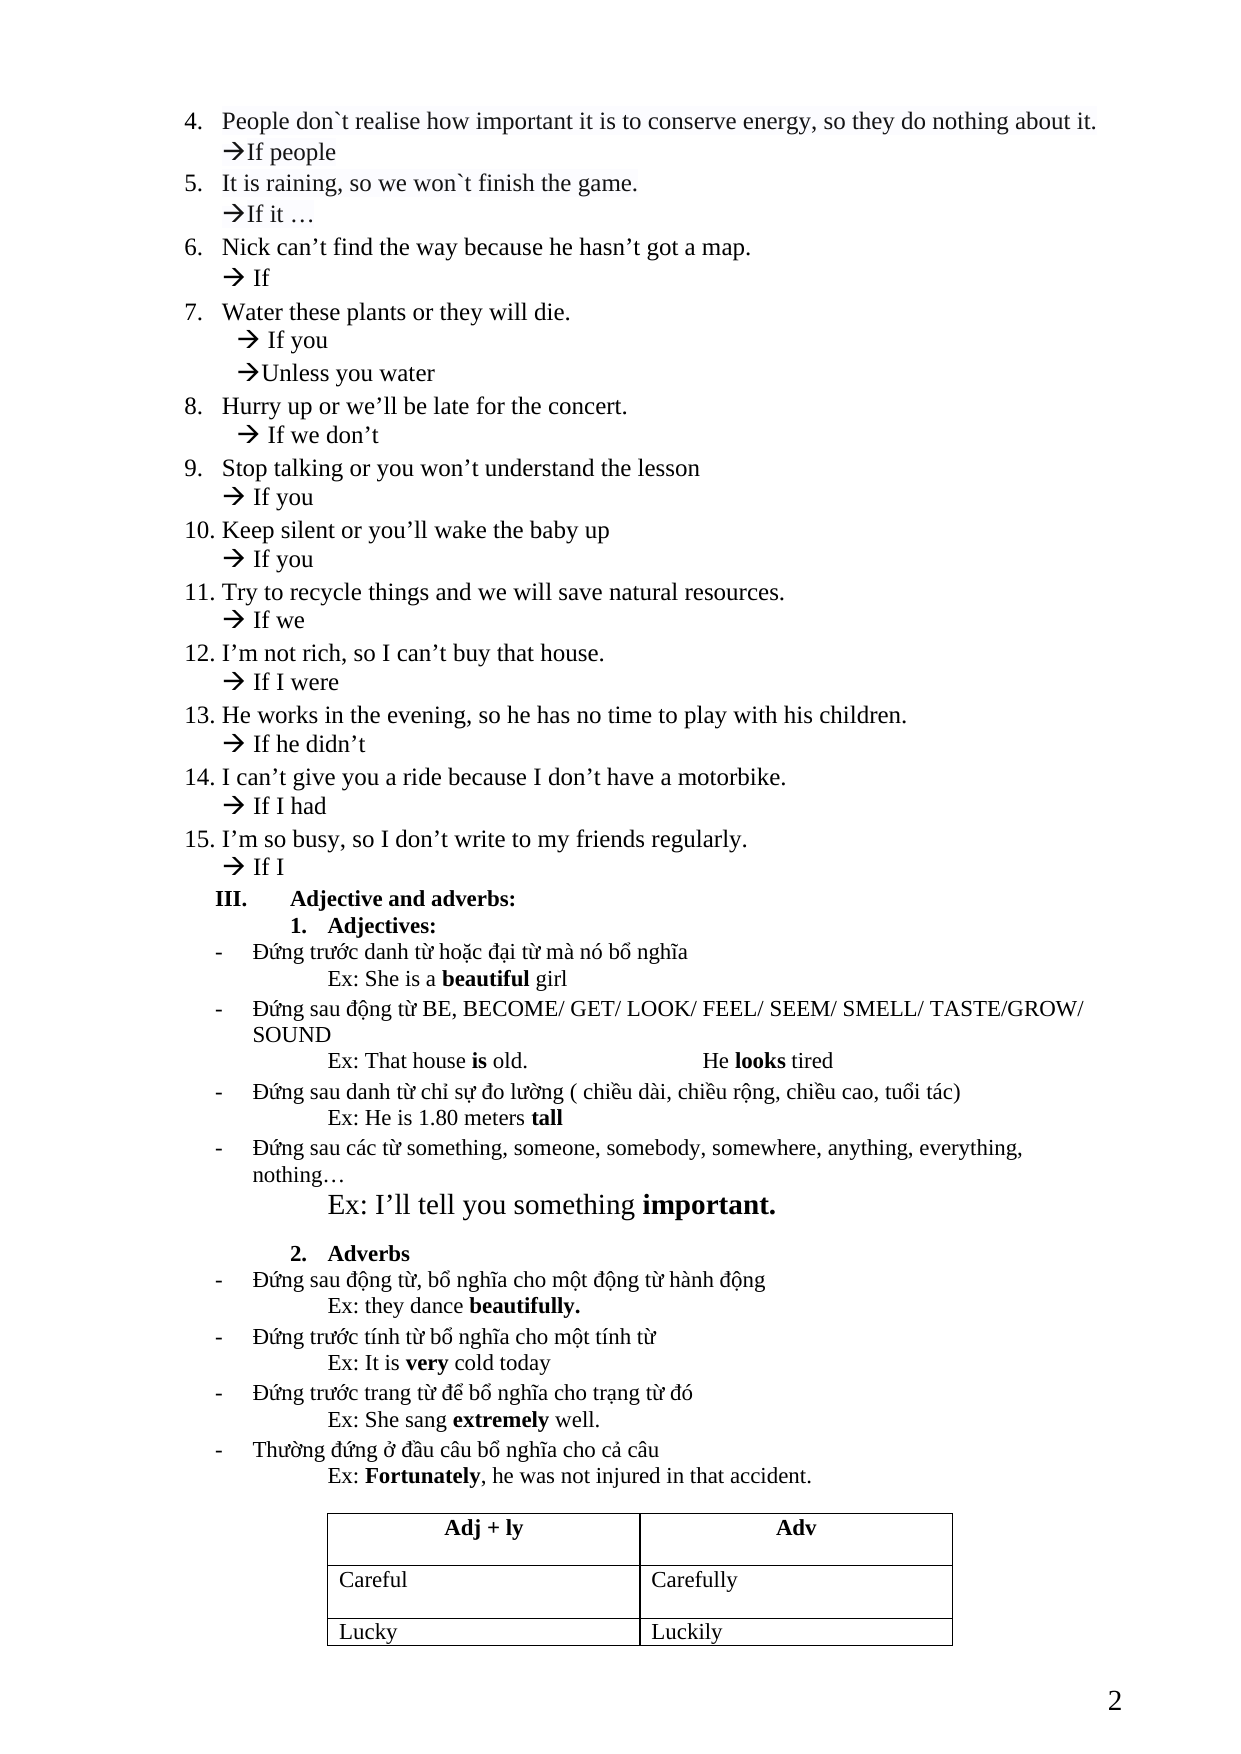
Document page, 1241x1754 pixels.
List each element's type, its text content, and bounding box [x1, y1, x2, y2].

list Ex: She is a beautiful girl [252, 964, 1122, 991]
list Đứng sau động từ, bổ nghĩa cho một động từ hành động [215, 1266, 1122, 1292]
list Keep silent or you’ll wake the baby up [184, 515, 1122, 544]
table_header Adv [641, 1514, 952, 1565]
list Adjective and adverbs: [215, 886, 1122, 912]
list If I had [222, 791, 1122, 819]
list Ex: She sang extremely well. [327, 1406, 1122, 1432]
list I’m so busy, so I don’t write to my friends regularly. [184, 824, 1122, 852]
list I can’t give you a ride because I don’t have a motorbike. [184, 762, 1122, 791]
table_cell Careful [328, 1566, 639, 1617]
table_cell Lucky [328, 1619, 639, 1645]
list Try to recycle things and we will save natural resources. [184, 577, 1122, 605]
list Stop talking or you won’t understand the lesson [184, 453, 1122, 482]
table_header Adj + ly [328, 1514, 639, 1565]
list Nick can’t find the way because he hasn’t got a map. [184, 232, 1122, 261]
list People don`t realise how important it is to conserve energy, so they do nothing about it. If people [184, 106, 1122, 166]
list If I [222, 852, 1122, 881]
list Đứng sau danh từ chỉ sự đo lường ( chiều dài, chiều rộng, chiều cao, tuổi tác) [215, 1078, 1122, 1104]
list Đứng sau các từ something, someone, somebody, somewhere, anything, everything, nothing… [215, 1134, 1122, 1187]
list If I were [222, 667, 1122, 696]
list I’m not rich, so I can’t buy that house. [184, 638, 1122, 667]
list Adverbs [290, 1240, 1122, 1266]
list If you [222, 544, 1122, 572]
list Adjectives: [290, 912, 1122, 938]
list Ex: Fortunately, he was not injured in that accident. [327, 1462, 1122, 1488]
list If [222, 263, 1122, 292]
table_cell Luckily [641, 1619, 952, 1645]
list If you [236, 325, 1122, 354]
list It is raining, so we won`t finish the game. [184, 168, 1122, 197]
list If we [222, 605, 1122, 634]
list Water these plants or they will die. [184, 297, 1122, 325]
list If we don’t [236, 420, 1122, 449]
list Unless you water [236, 358, 1122, 387]
text Ex: I’ll tell you something important. [327, 1187, 1122, 1221]
list Đứng trước tính từ bổ nghĩa cho một tính từ [215, 1323, 1122, 1349]
list He works in the evening, so he has no time to play with his children. [184, 700, 1122, 729]
list Ex: they dance beautifully. [327, 1292, 1122, 1319]
list Đứng trước trang từ để bổ nghĩa cho trạng từ đó [215, 1379, 1122, 1406]
list If he didn’t [222, 729, 1122, 758]
list Đứng sau động từ BE, BECOME/ GET/ LOOK/ FEEL/ SEEM/ SMELL/ TASTE/GROW/ SOUND [215, 995, 1122, 1047]
list Ex: That house is old. He looks tired [327, 1047, 1122, 1074]
list Hurry up or we’ll be late for the concert. [184, 391, 1122, 420]
list Đứng trước danh từ hoặc đại từ mà nó bổ nghĩa [215, 938, 1122, 964]
list Thường đứng ở đầu câu bổ nghĩa cho cả câu [215, 1436, 1122, 1462]
list If it … [222, 199, 1122, 228]
list Ex: It is very cold today [327, 1349, 1122, 1375]
list Ex: He is 1.80 meters tall [327, 1104, 1122, 1130]
list If you [222, 482, 1122, 511]
table_cell Carefully [641, 1566, 952, 1617]
